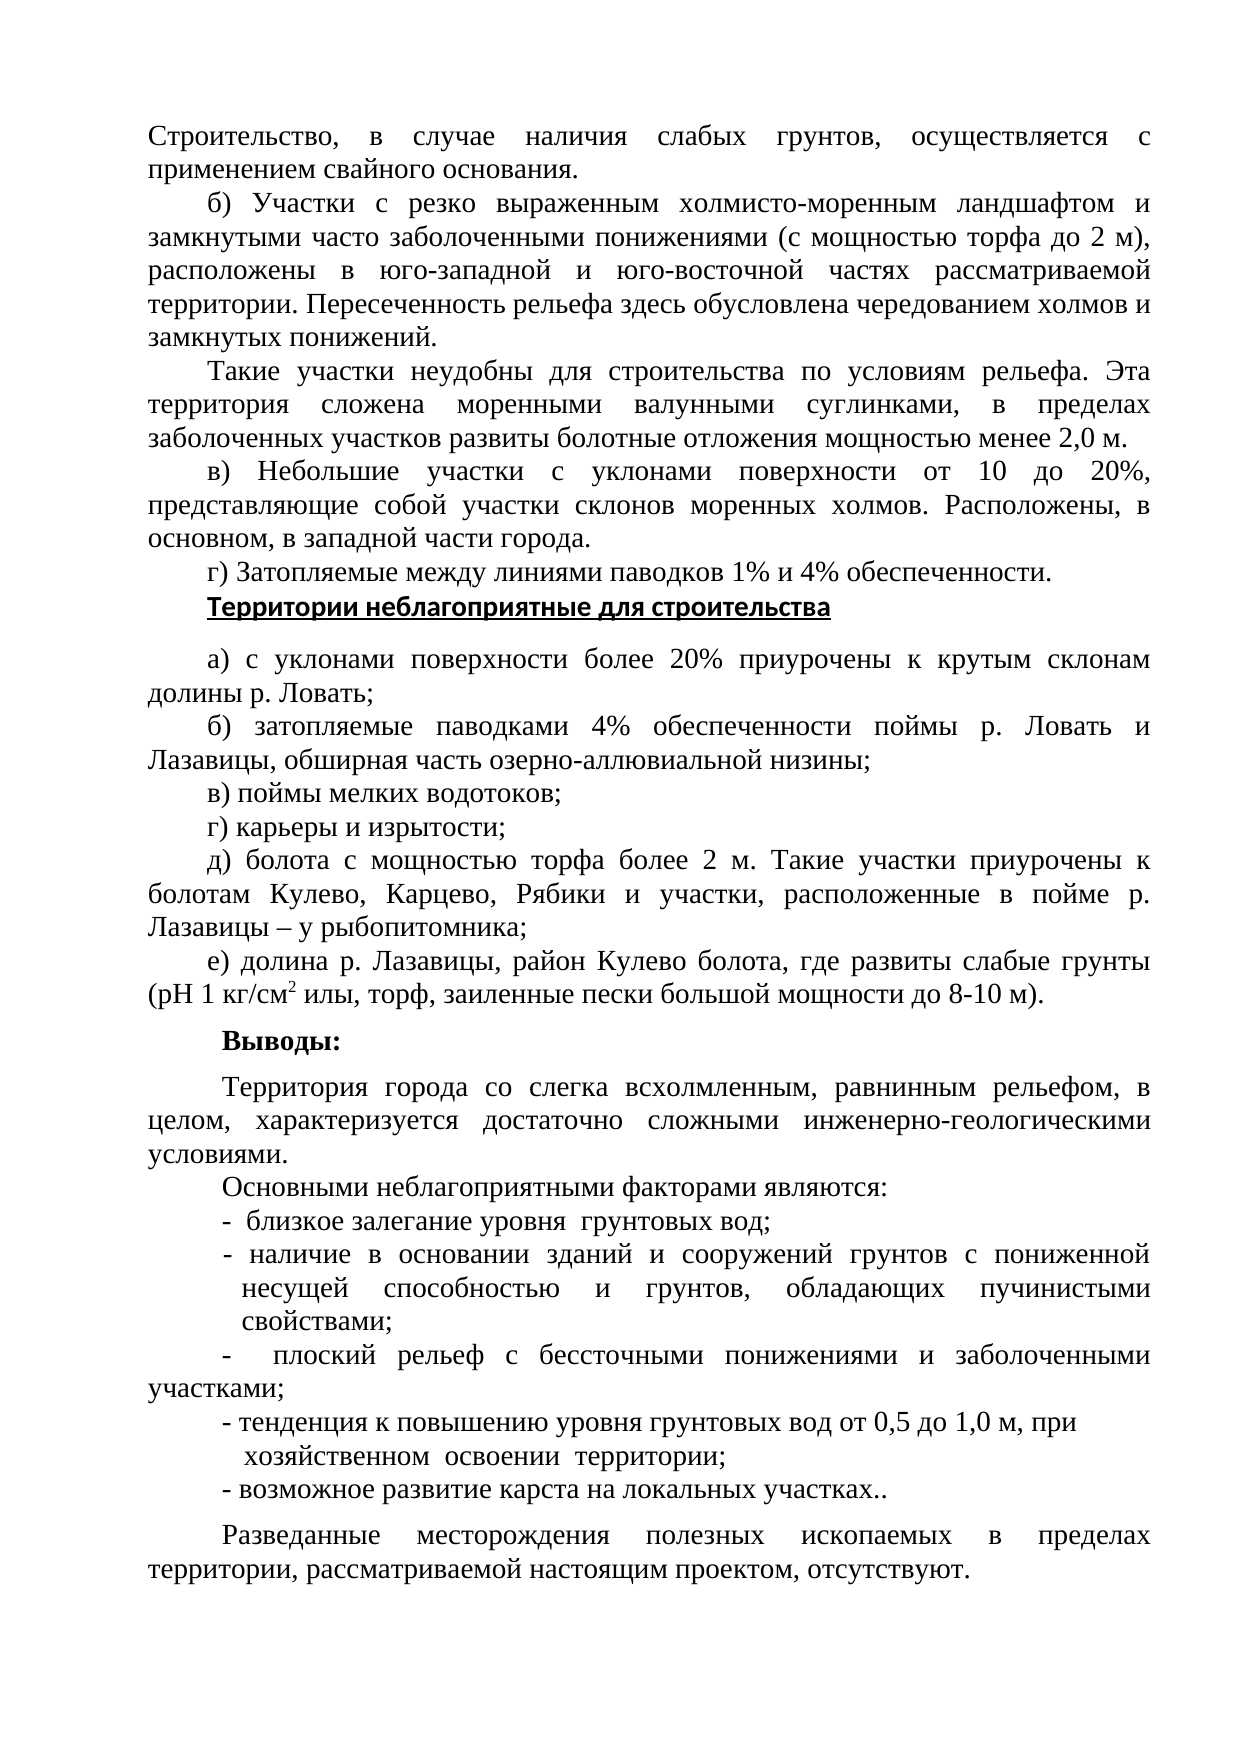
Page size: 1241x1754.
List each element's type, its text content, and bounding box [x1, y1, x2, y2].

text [148, 118, 1152, 185]
text - возможное развитие карста на локальных участках.. [148, 1471, 1152, 1505]
text - плоский рельеф с бессточными понижениями и заболоченными участками; [148, 1337, 1152, 1404]
text хозяйственном освоении территории; [148, 1438, 1152, 1471]
text - наличие в основании зданий и сооружений грунтов с пониженной несущей способностью и грунтов, обладающих пучинистыми свойствами; [223, 1236, 1152, 1337]
text - близкое залегание уровня грунтовых вод; [148, 1203, 1152, 1236]
text Такие участки неудобны для строительства по условиям рельефа. Эта территория сложена моренными валунными суглинками, в пределах заболоченных участков развиты болотные отложения мощностью менее 2,0 м. [148, 353, 1152, 453]
text Основными неблагоприятными факторами являются: [148, 1169, 1152, 1203]
text в) Небольшие участки с уклонами поверхности от 10 до 20%, представляющие собой участки склонов моренных холмов. Расположены, в основном, в западной части города. [148, 453, 1152, 554]
text - тенденция к повышению уровня грунтовых вод от 0,5 до 1,0 м, при [148, 1404, 1152, 1438]
text г) карьеры и изрытости; [148, 809, 1152, 842]
text Территория города со слегка всхолмленным, равнинным рельефом, в целом, характеризуется достаточно сложными инженерно-геологическими условиями. [148, 1069, 1152, 1169]
text д) болота с мощностью торфа более 2 м. Такие участки приурочены к болотам Кулево, Карцево, Рябики и участки, расположенные в пойме р. Лазавицы – у рыбопитомника; [148, 842, 1152, 943]
text Выводы: [148, 1023, 1152, 1056]
text б) Участки с резко выраженным холмисто-моренным ландшафтом и замкнутыми часто заболоченными понижениями (с мощностью торфа до 2 м), расположены в юго-западной и юго-восточной частях рассматриваемой территории. Пересеченность рельефа здесь обусловлена чередованием холмов и замкнутых понижений. [148, 185, 1152, 353]
text а) с уклонами поверхности более 20% приурочены к крутым склонам долины р. Ловать; [148, 641, 1152, 708]
text е) долина р. Лазавицы, район Кулево болота, где развиты слабые грунты (pH 1 кг/см2 илы, торф, заиленные пески большой мощности до 8-10 м). [148, 943, 1152, 1010]
text Разведанные месторождения полезных ископаемых в пределах территории, рассматриваемой настоящим проектом, отсутствуют. [148, 1517, 1152, 1584]
text б) затопляемые паводками 4% обеспеченности поймы р. Ловать и Лазавицы, обширная часть озерно-аллювиальной низины; [148, 708, 1152, 775]
text г) Затопляемые между линиями паводков 1% и 4% обеспеченности. [148, 554, 1152, 588]
text Территории неблагоприятные для строительства [148, 588, 1152, 623]
text в) поймы мелких водотоков; [148, 775, 1152, 809]
